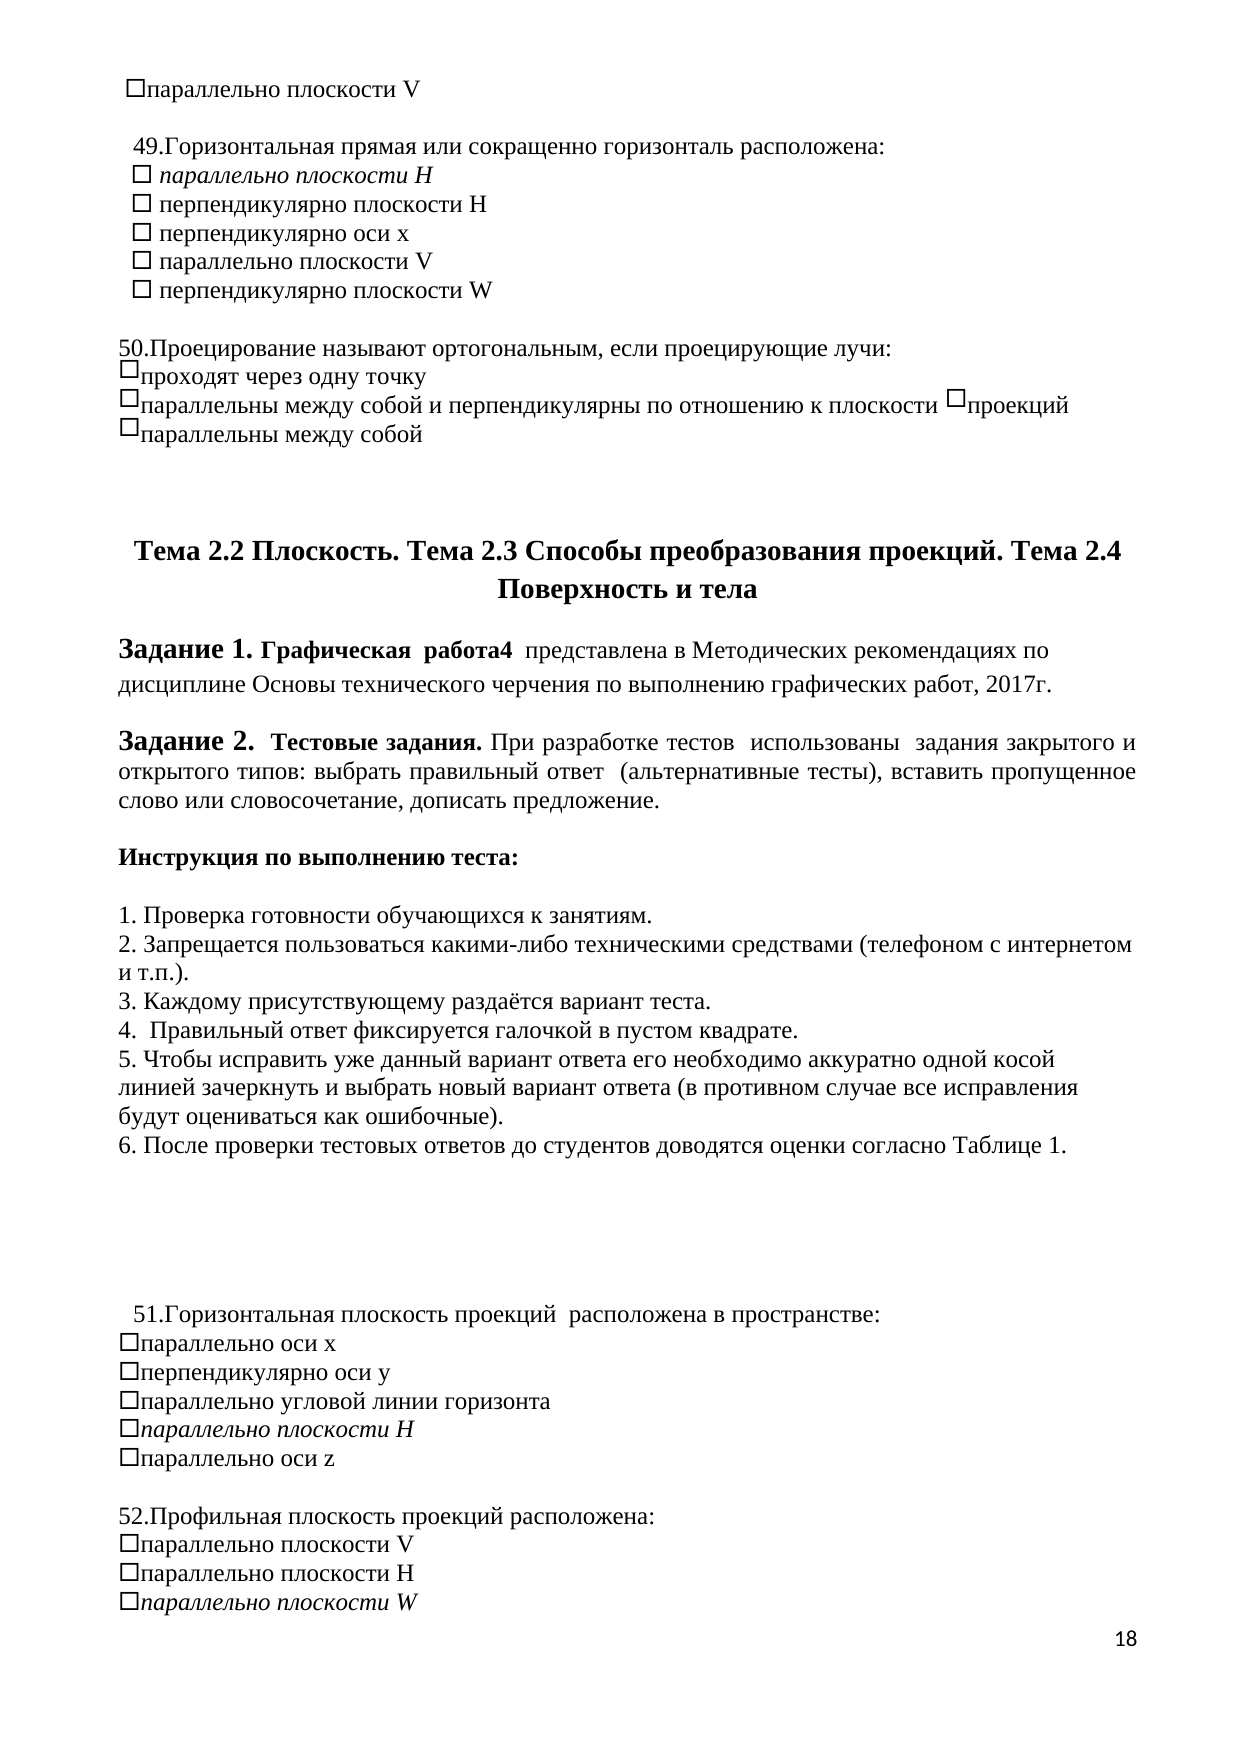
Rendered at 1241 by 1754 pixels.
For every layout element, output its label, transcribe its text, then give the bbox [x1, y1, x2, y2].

text проходят через одну точку [118, 361, 1137, 390]
text параллельны между собой [118, 419, 1137, 448]
text параллельно плоскости V [118, 74, 1137, 103]
text параллельно плоскости Н [118, 160, 1137, 189]
text 6. После проверки тестовых ответов до студентов доводятся оценки согласно Таблице 1. [118, 1130, 1137, 1159]
text параллельно плоскости Н [118, 1558, 1137, 1587]
text 4. Правильный ответ фиксируется галочкой в пустом квадрате. [118, 1015, 1137, 1044]
text Задание 2. Тестовые задания. При разработке тестов использованы задания закрытого и открытого типов: выбрать правильный ответ (альтернативные тесты), вставить пропущенное слово или словосочетание, дописать предложение. [118, 723, 1137, 814]
text параллельно плоскости Н [118, 1414, 1137, 1443]
text перпендикулярно плоскости W [118, 275, 1137, 304]
text параллельны между собой и перпендикулярны по отношению к плоскости проекций [118, 390, 1137, 419]
text параллельно оси z [118, 1443, 1137, 1472]
text перпендикулярно оси х [118, 218, 1137, 246]
text параллельно плоскости V [118, 246, 1137, 275]
text 50.Проецирование называют ортогональным, если проецирующие лучи: [118, 333, 1137, 361]
list 52.Профильная плоскость проекций расположена: [118, 1501, 1137, 1529]
text параллельно угловой линии горизонта [118, 1386, 1137, 1414]
text параллельно плоскости W [118, 1587, 1137, 1616]
text 1. Проверка готовности обучающихся к занятиям. [118, 900, 1137, 929]
text 2. Запрещается пользоваться какими-либо техническими средствами (телефоном с интернетом и т.п.). [118, 929, 1137, 986]
list 51.Горизонтальная плоскость проекций расположена в пространстве: [133, 1299, 1137, 1328]
text Задание 1. Графическая работа4 представлена в Методических рекомендациях по дисциплине Основы технического черчения по выполнению графических работ, 2017г. [118, 631, 1137, 698]
text параллельно оси х [118, 1328, 1137, 1357]
list 49.Горизонтальная прямая или сокращенно горизонталь расположена: [133, 131, 1137, 160]
text 5. Чтобы исправить уже данный вариант ответа его необходимо аккуратно одной косой линией зачеркнуть и выбрать новый вариант ответа (в противном случае все исправления будут оцениваться как ошибочные). [118, 1044, 1137, 1130]
text Инструкция по выполнению теста: [118, 842, 1137, 871]
text Тема 2.2 Плоскость. Тема 2.3 Способы преобразования проекций. Тема 2.4 Поверхность и тела [118, 533, 1137, 605]
text параллельно плоскости V [118, 1529, 1137, 1558]
text перпендикулярно оси у [118, 1357, 1137, 1386]
text перпендикулярно плоскости Н [118, 189, 1137, 218]
text 3. Каждому присутствующему раздаётся вариант теста. [118, 986, 1137, 1015]
